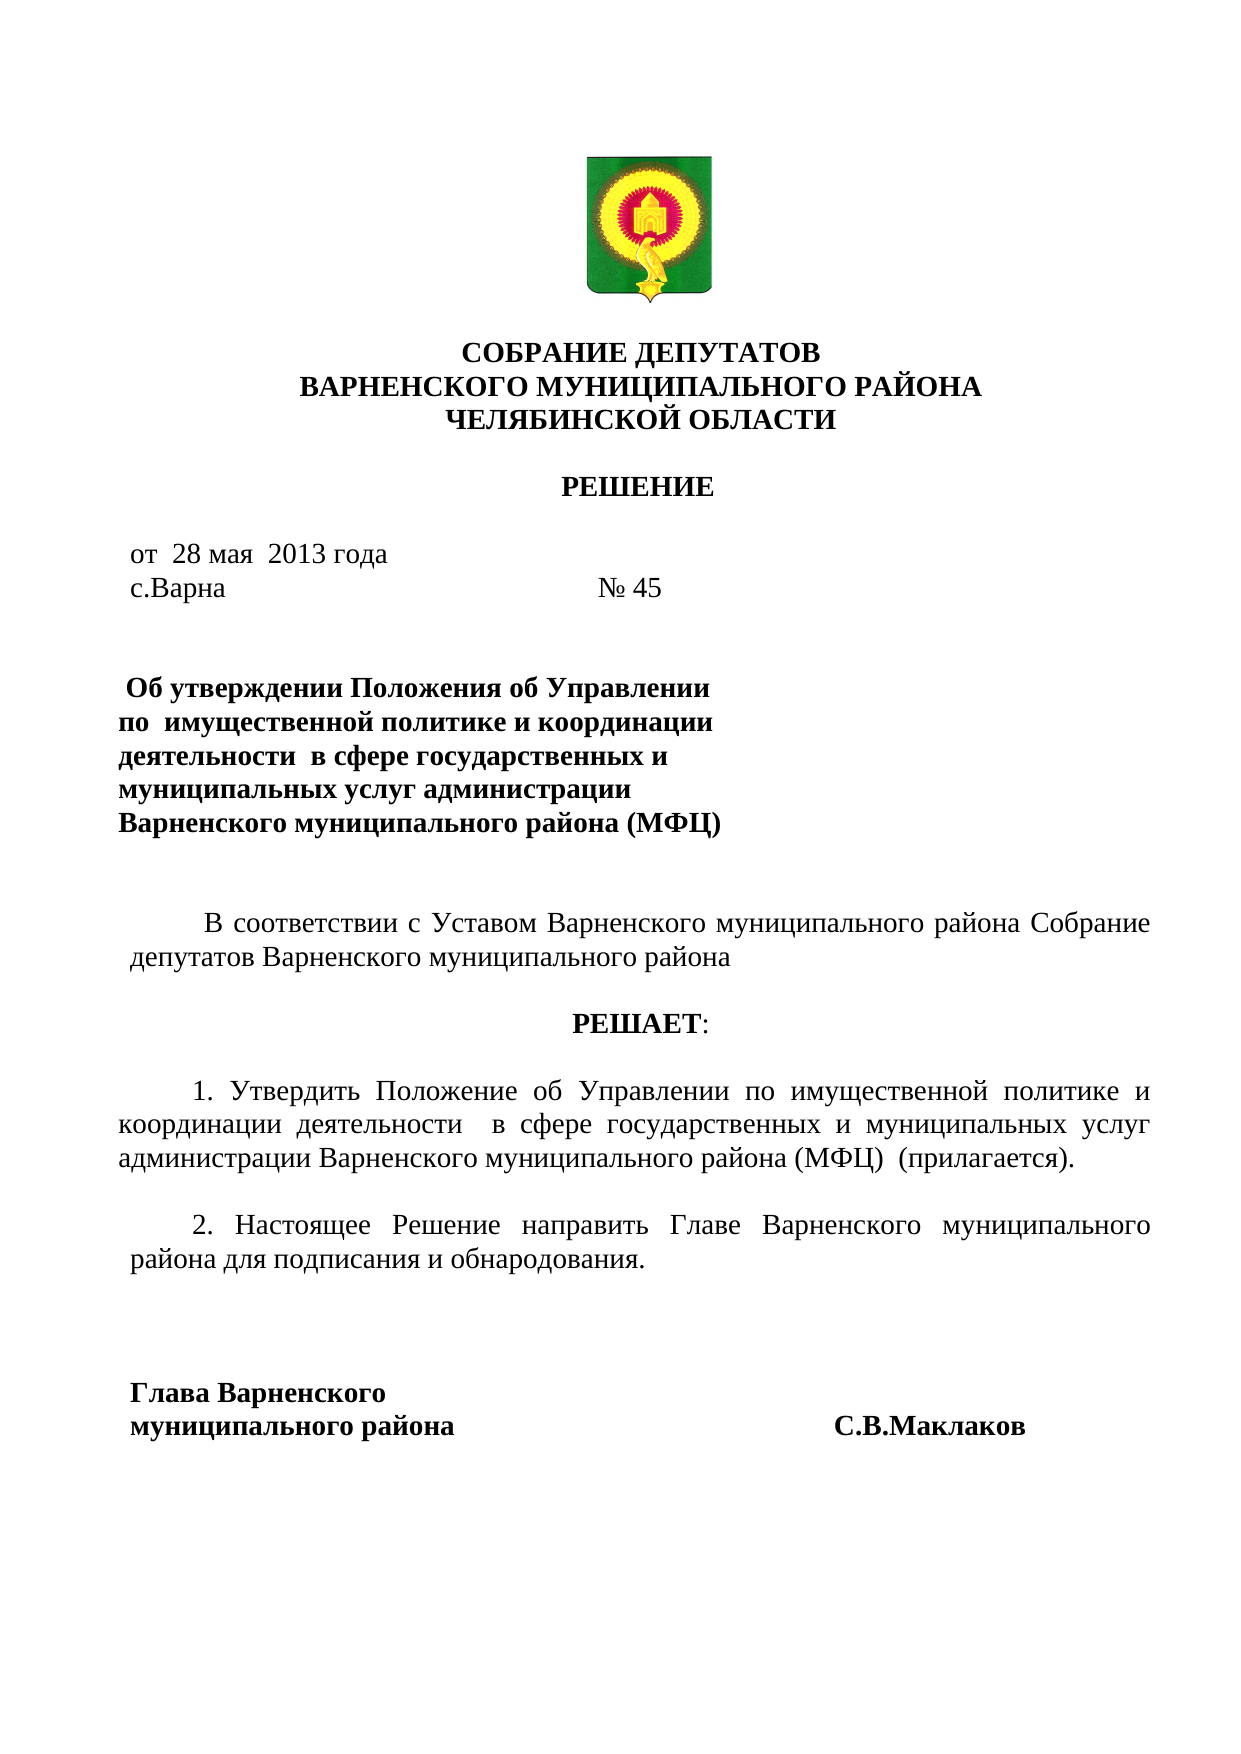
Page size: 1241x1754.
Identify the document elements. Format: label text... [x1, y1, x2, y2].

subtitle РЕШЕНИЕ [130, 469, 1152, 503]
text по имущественной политике и координации [118, 704, 1152, 738]
text деятельности в сфере государственных и [118, 738, 1152, 771]
text с.Варна № 45 [130, 570, 1152, 603]
text В соответствии с Уставом Варненского муниципального района Собрание депутатов Варненского муниципального района [130, 905, 1152, 972]
text муниципального района С.В.Маклаков [130, 1408, 1152, 1442]
text Варненского муниципального района (МФЦ) [118, 805, 1152, 838]
text Глава Варненского [130, 1375, 1152, 1408]
text СОБРАНИЕ ДЕПУТАТОВ ВАРНЕНСКОГО МУНИЦИПАЛЬНОГО РАЙОНА [130, 335, 1152, 402]
text муниципальных услуг администрации [118, 771, 1152, 805]
text 2. Настоящее Решение направить Главе Варненского муниципального района для подписания и обнародования. [130, 1207, 1152, 1274]
text РЕШАЕТ: [130, 1006, 1152, 1039]
text от 28 мая 2013 года [130, 536, 1152, 570]
text ЧЕЛЯБИНСКОЙ ОБЛАСТИ [130, 402, 1152, 436]
text 1. Утвердить Положение об Управлении по имущественной политике и координации деятельности в сфере государственных и муниципальных услуг администрации Варненского муниципального района (МФЦ) (прилагается). [118, 1073, 1152, 1174]
text Об утверждении Положения об Управлении [118, 671, 1152, 704]
picture [586, 156, 712, 303]
